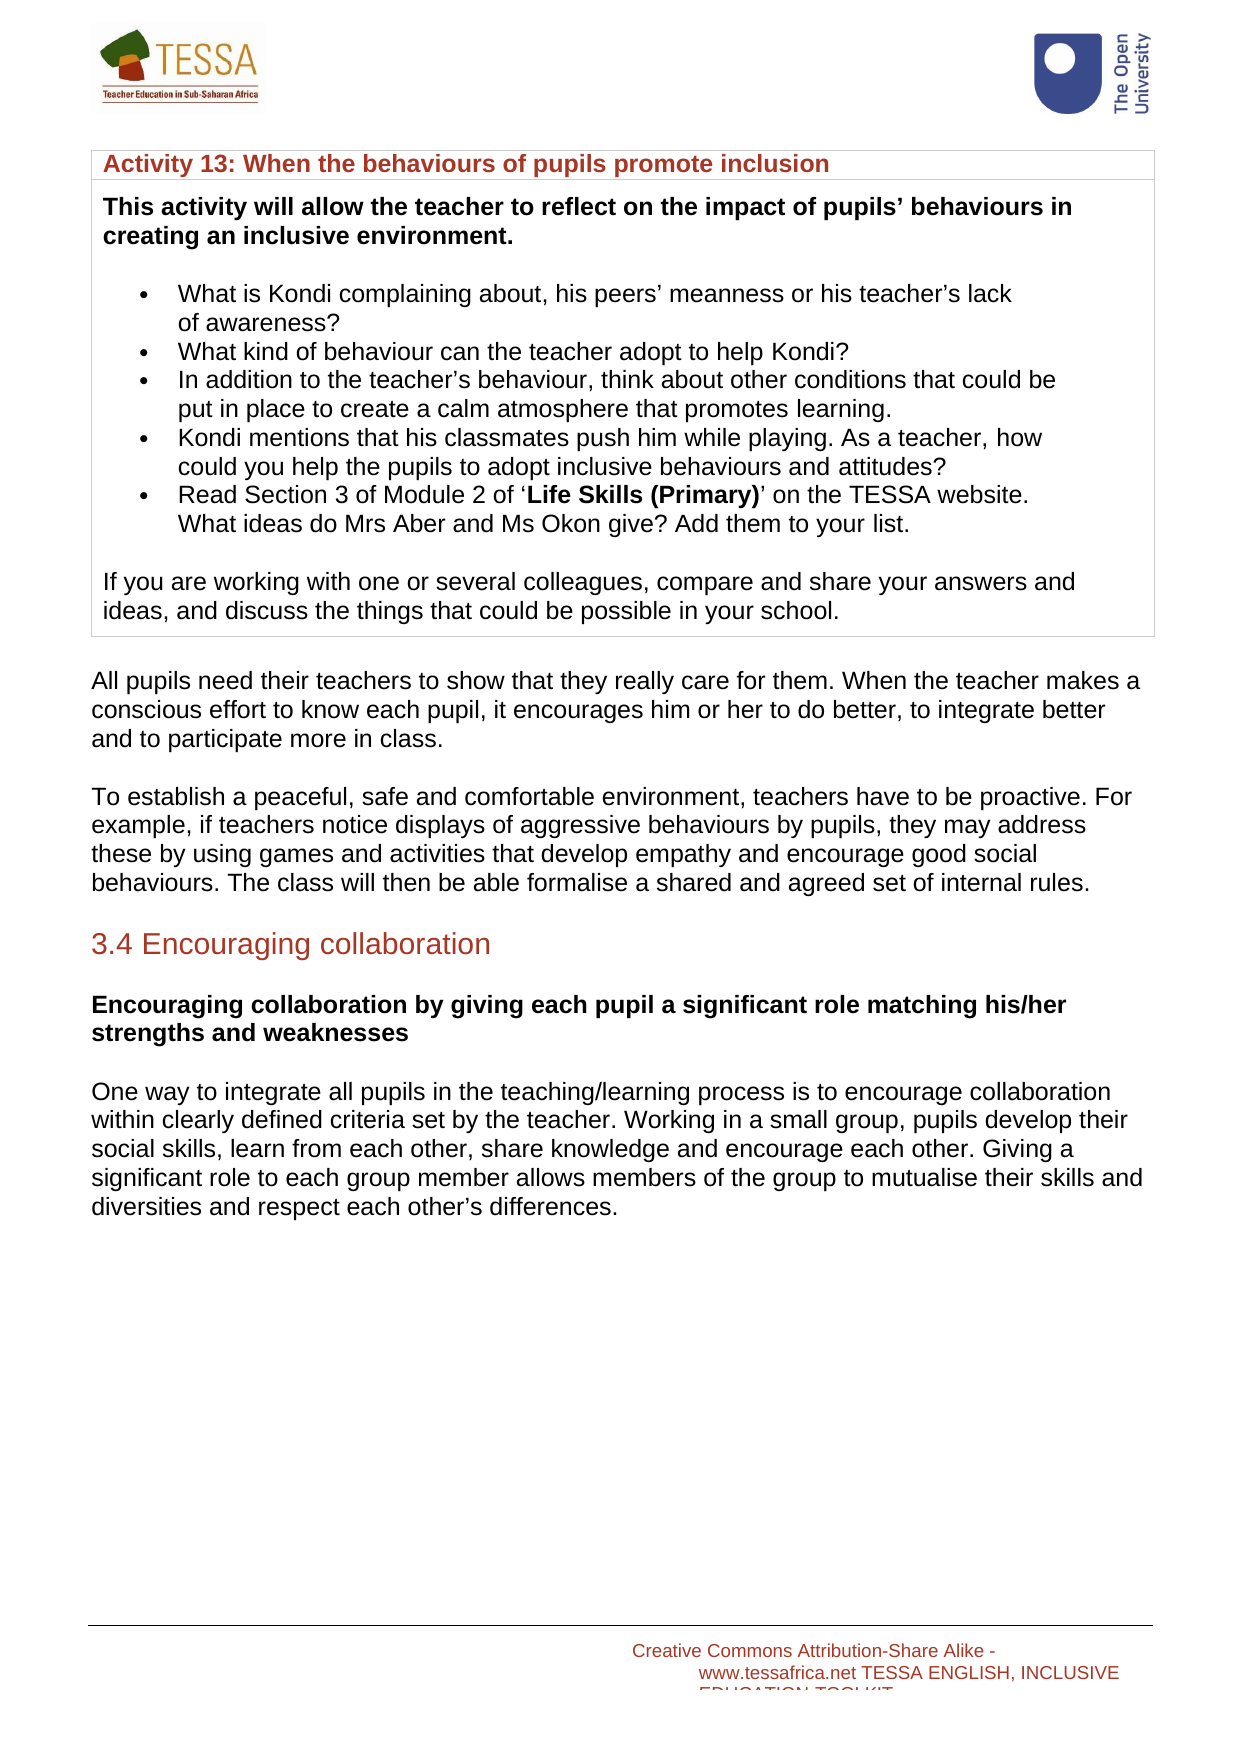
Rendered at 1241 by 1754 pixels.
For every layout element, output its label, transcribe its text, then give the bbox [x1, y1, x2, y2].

picture [1034, 33, 1151, 114]
picture [91, 22, 267, 114]
text One way to integrate all pupils in the teaching/learning process is to encourage collaboration within clearly defined criteria set by the teacher. Working in a small group, pupils develop their social skills, learn from each other, share knowledge and encourage each other. Giving a significant role to each group member allows members of the group to mutualise their skills and diversities and respect each other’s differences. [91, 1076, 1146, 1220]
subtitle Encouraging collaboration [91, 926, 1182, 961]
text To establish a peaceful, safe and comfortable environment, teachers have to be proactive. For example, if teachers notice displays of aggressive behaviours by pupils, they may address these by using games and activities that develop empathy and encourage good social behaviours. The class will then be able formalise a shared and agreed set of internal rules. [91, 782, 1135, 897]
subtitle Encouraging collaboration by giving each pupil a significant role matching his/her strengths and weaknesses [91, 990, 1069, 1047]
table_cell This activity will allow the teacher to reflect on the impact of pupils’ behaviours in creating an inclusive environment. What is Kondi complaining about, his peers’ meanness or his teacher’s lack of awareness? What kind of behaviour can the teacher adopt to help Kondi? In addition to the teacher’s behaviour, think about other conditions that could be put in place to create a calm atmosphere that promotes learning. Kondi mentions that his classmates push him while playing. As a teacher, how could you help the pupils to adopt inclusive behaviours and attitudes? Read Section 3 of Module 2 of ‘Life Skills (Primary)’ on the TESSA website. What ideas do Mrs Aber and Ms Okon give? Add them to your list. If you are working with one or several colleagues, compare and share your answers and ideas, and discuss the things that could be possible in your school. [92, 180, 1154, 636]
text All pupils need their teachers to show that they really care for them. When the teacher makes a conscious effort to know each pupil, it encourages him or her to do better, to integrate better and to participate more in class. [91, 666, 1143, 752]
table_header Activity 13: When the behaviours of pupils promote inclusion [92, 151, 1154, 179]
